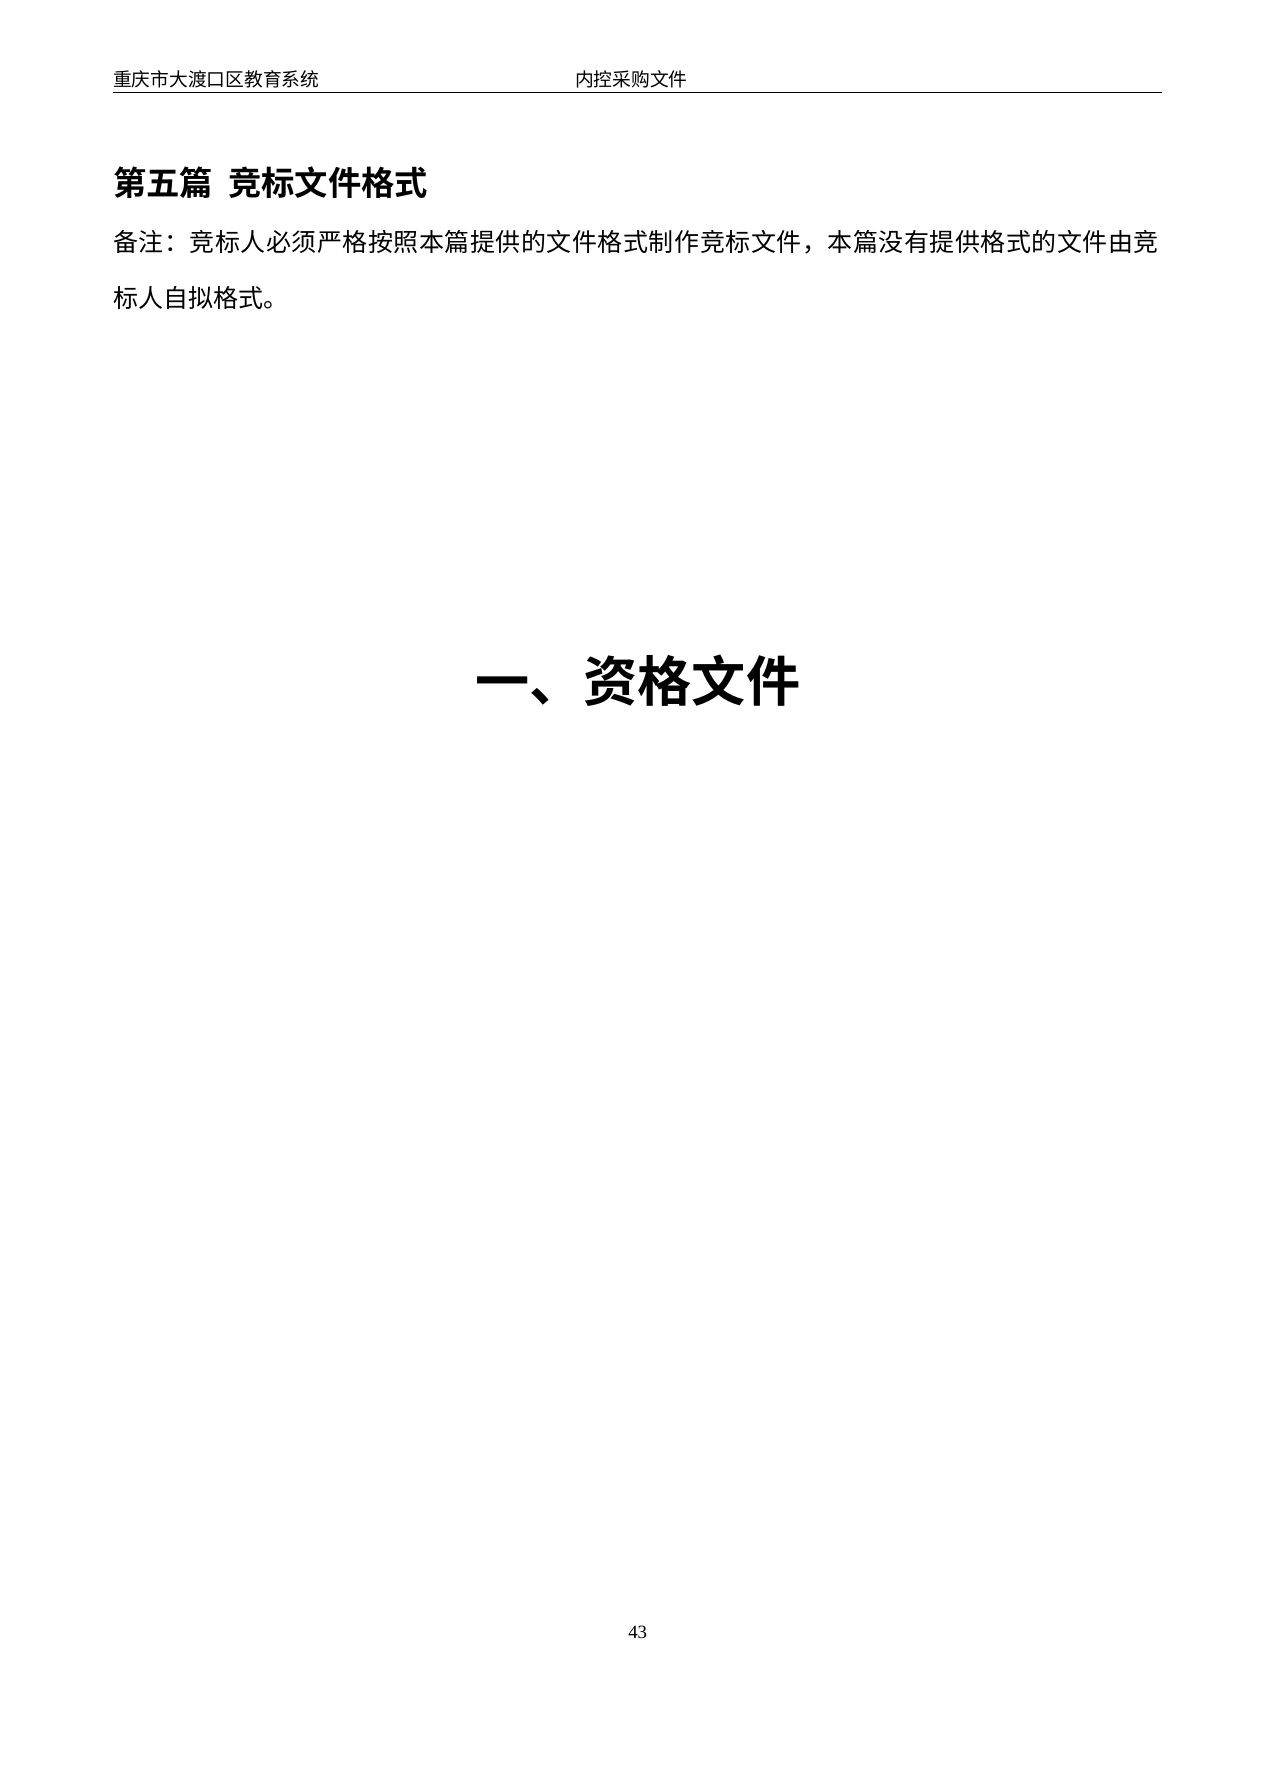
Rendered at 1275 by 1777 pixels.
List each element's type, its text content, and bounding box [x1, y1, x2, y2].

text 第五篇 竞标文件格式 [113, 150, 1162, 206]
text 备注：竞标人必须严格按照本篇提供的文件格式制作竞标文件，本篇没有提供格式的文件由竞标人自拟格式。 [113, 206, 1162, 319]
text 一、资格文件 [113, 656, 1162, 712]
